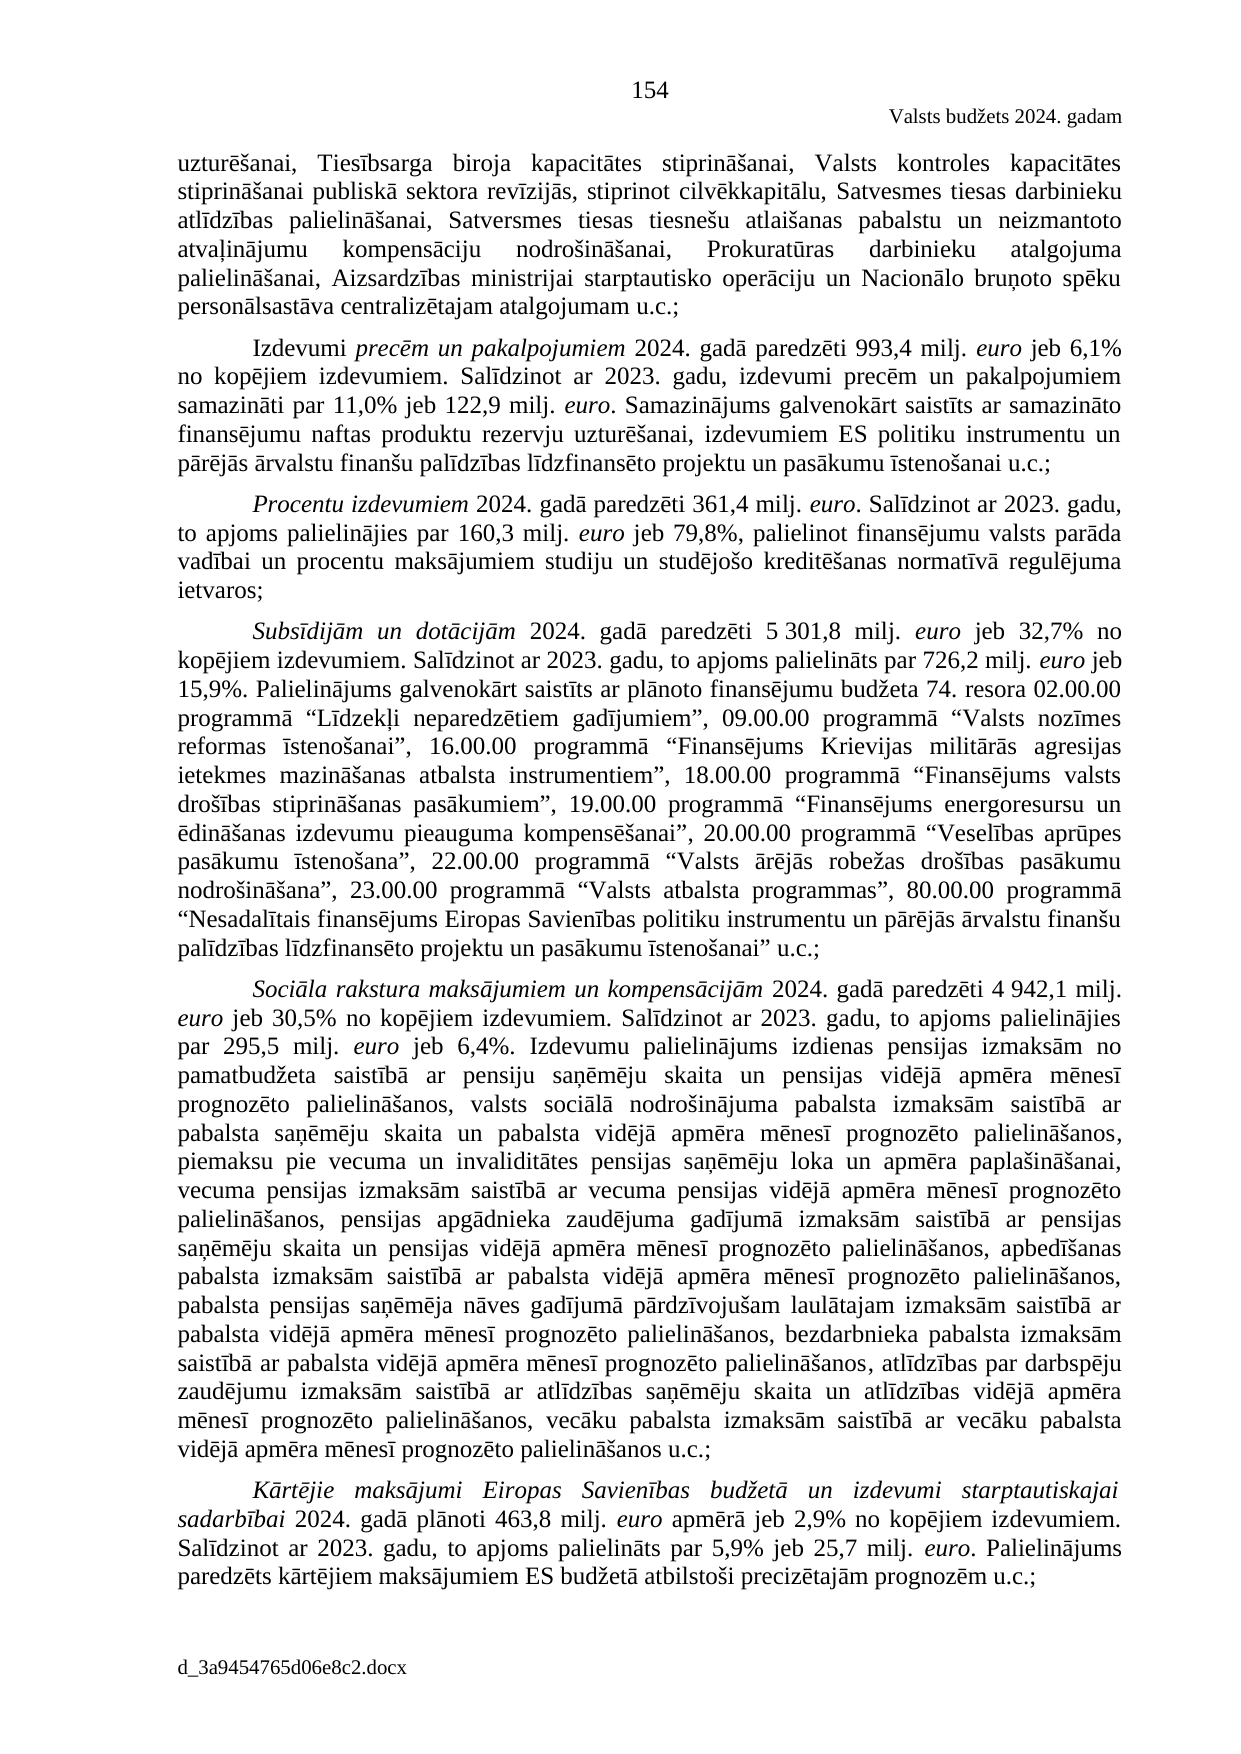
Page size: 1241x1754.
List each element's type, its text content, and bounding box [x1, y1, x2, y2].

text Izdevumi precēm un pakalpojumiem 2024. gadā paredzēti 993,4 milj. euro jeb 6,1% no kopējiem izdevumiem. Salīdzinot ar 2023. gadu, izdevumi precēm un pakalpojumiem samazināti par 11,0% jeb 122,9 milj. euro. Samazinājums galvenokārt saistīts ar samazināto finansējumu naftas produktu rezervju uzturēšanai, izdevumiem ES politiku instrumentu un pārējās ārvalstu finanšu palīdzības līdzfinansēto projektu un pasākumu īstenošanai u.c.; [177, 333, 1122, 476]
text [177, 148, 1122, 320]
text Procentu izdevumiem 2024. gadā paredzēti 361,4 milj. euro. Salīdzinot ar 2023. gadu, to apjoms palielinājies par 160,3 milj. euro jeb 79,8%, palielinot finansējumu valsts parāda vadībai un procentu maksājumiem studiju un studējošo kreditēšanas normatīvā regulējuma ietvaros; [177, 489, 1122, 604]
text Subsīdijām un dotācijām 2024. gadā paredzēti 5 301,8 milj. euro jeb 32,7% no kopējiem izdevumiem. Salīdzinot ar 2023. gadu, to apjoms palielināts par 726,2 milj. euro jeb 15,9%. Palielinājums galvenokārt saistīts ar plānoto finansējumu budžeta 74. resora 02.00.00 programmā “Līdzekļi neparedzētiem gadījumiem”, 09.00.00 programmā “Valsts nozīmes reformas īstenošanai”, 16.00.00 programmā “Finansējums Krievijas militārās agresijas ietekmes mazināšanas atbalsta instrumentiem”, 18.00.00 programmā “Finansējums valsts drošības stiprināšanas pasākumiem”, 19.00.00 programmā “Finansējums energoresursu un ēdināšanas izdevumu pieauguma kompensēšanai”, 20.00.00 programmā “Veselības aprūpes pasākumu īstenošana”, 22.00.00 programmā “Valsts ārējās robežas drošības pasākumu nodrošināšana”, 23.00.00 programmā “Valsts atbalsta programmas”, 80.00.00 programmā “Nesadalītais finansējums Eiropas Savienības politiku instrumentu un pārējās ārvalstu finanšu palīdzības līdzfinansēto projektu un pasākumu īstenošanai” u.c.; [177, 616, 1122, 961]
text Sociāla rakstura maksājumiem un kompensācijām 2024. gadā paredzēti 4 942,1 milj. euro jeb 30,5% no kopējiem izdevumiem. Salīdzinot ar 2023. gadu, to apjoms palielinājies par 295,5 milj. euro jeb 6,4%. Izdevumu palielinājums izdienas pensijas izmaksām no pamatbudžeta saistībā ar pensiju saņēmēju skaita un pensijas vidējā apmēra mēnesī prognozēto palielināšanos, valsts sociālā nodrošinājuma pabalsta izmaksām saistībā ar pabalsta saņēmēju skaita un pabalsta vidējā apmēra mēnesī prognozēto palielināšanos, piemaksu pie vecuma un invaliditātes pensijas saņēmēju loka un apmēra paplašināšanai, vecuma pensijas izmaksām saistībā ar vecuma pensijas vidējā apmēra mēnesī prognozēto palielināšanos, pensijas apgādnieka zaudējuma gadījumā izmaksām saistībā ar pensijas saņēmēju skaita un pensijas vidējā apmēra mēnesī prognozēto palielināšanos, apbedīšanas pabalsta izmaksām saistībā ar pabalsta vidējā apmēra mēnesī prognozēto palielināšanos, pabalsta pensijas saņēmēja nāves gadījumā pārdzīvojušam laulātajam izmaksām saistībā ar pabalsta vidējā apmēra mēnesī prognozēto palielināšanos, bezdarbnieka pabalsta izmaksām saistībā ar pabalsta vidējā apmēra mēnesī prognozēto palielināšanos, atlīdzības par darbspēju zaudējumu izmaksām saistībā ar atlīdzības saņēmēju skaita un atlīdzības vidējā apmēra mēnesī prognozēto palielināšanos, vecāku pabalsta izmaksām saistībā ar vecāku pabalsta vidējā apmēra mēnesī prognozēto palielināšanos u.c.; [177, 974, 1122, 1463]
text Kārtējie maksājumi Eiropas Savienības budžetā un izdevumi starptautiskajai sadarbībai 2024. gadā plānoti 463,8 milj. euro apmērā jeb 2,9% no kopējiem izdevumiem. Salīdzinot ar 2023. gadu, to apjoms palielināts par 5,9% jeb 25,7 milj. euro. Palielinājums paredzēts kārtējiem maksājumiem ES budžetā atbilstoši precizētajām prognozēm u.c.; [177, 1475, 1122, 1590]
